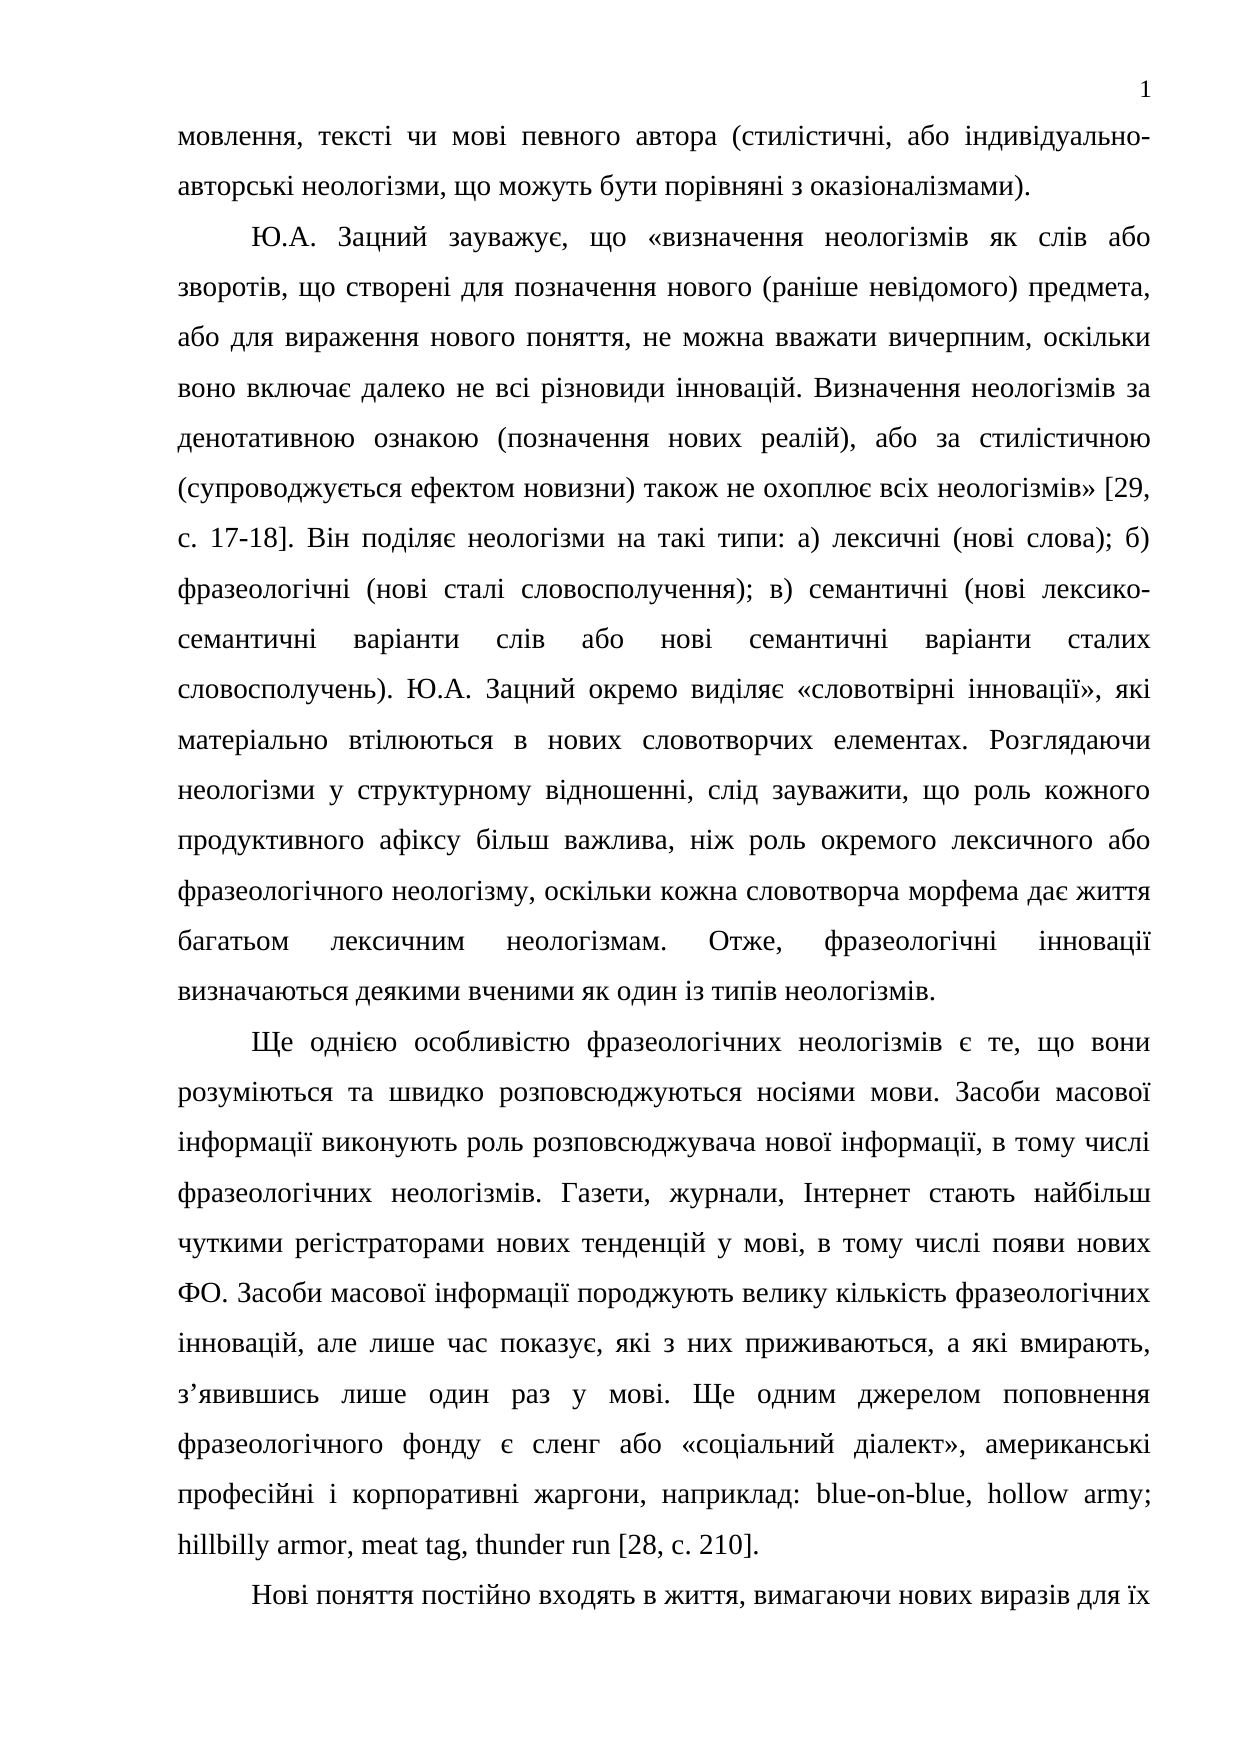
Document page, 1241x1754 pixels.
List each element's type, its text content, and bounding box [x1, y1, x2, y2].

text Ще однією особливістю фразеологічних неологізмів є те, що вони розуміються та швидко розповсюджуються носіями мови. Засоби масової інформації виконують роль розповсюджувача нової інформації, в тому числі фразеологічних неологізмів. Газети, журнали, Інтернет стають найбільш чуткими регістраторами нових тенденцій у мові, в тому числі появи нових ФО. Засоби масової інформації породжують велику кількість фразеологічних інновацій, але лише час показує, які з них приживаються, а які вмирають, з’явившись лише один раз у мові. Ще одним джерелом поповнення фразеологічного фонду є сленг або «соціальний діалект», американські професійні і корпоративні жаргони, наприклад: blue-on-blue, hollow army; hillbilly armor, meat tag, thunder run [28, с. 210]. [177, 1024, 1152, 1560]
text Ю.А. Зацний зауважує, що «визначення неологізмів як слів або зворотів, що створені для позначення нового (раніше невідомого) предмета, або для вираження нового поняття, не можна вважати вичерпним, оскільки воно включає далеко не всі різновиди інновацій. Визначення неологізмів за денотативною ознакою (позначення нових реалій), або за стилістичною (супроводжується ефектом новизни) також не охоплює всіх неологізмів» [29, с. 17-18]. Він поділяє неологізми на такі типи: а) лексичні (нові слова); б) фразеологічні (нові сталі словосполучення); в) семантичні (нові лексико-семантичні варіанти слів або нові семантичні варіанти сталих словосполучень). Ю.А. Зацний окремо виділяє «словотвірні інновації», які матеріально втілюються в нових словотворчих елементах. Розглядаючи неологізми у структурному відношенні, слід зауважити, що роль кожного продуктивного афіксу більш важлива, ніж роль окремого лексичного або фразеологічного неологізму, оскільки кожна словотворча морфема дає життя багатьом лексичним неологізмам. Отже, фразеологічні інновації визначаються деякими вченими як один із типів неологізмів. [177, 219, 1152, 1007]
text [177, 118, 1152, 202]
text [177, 1577, 1152, 1611]
